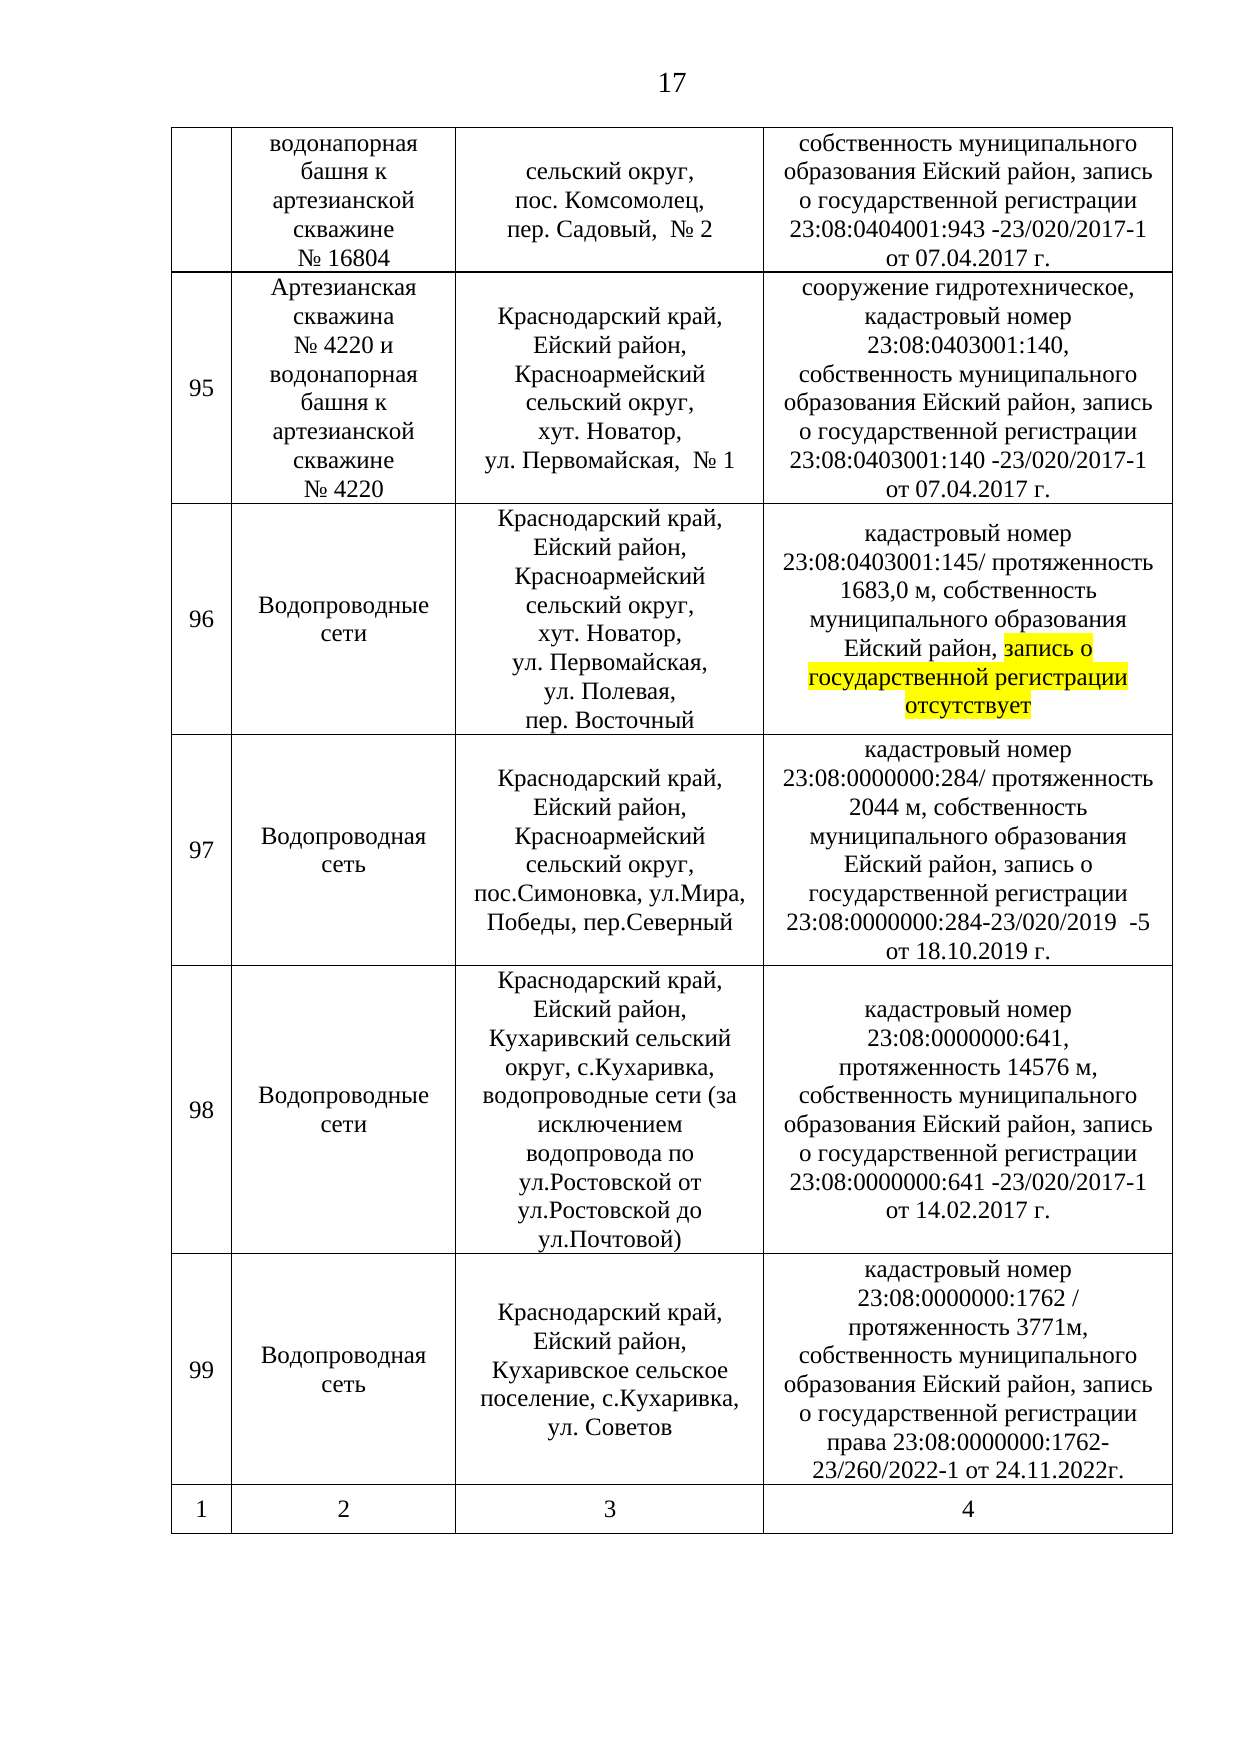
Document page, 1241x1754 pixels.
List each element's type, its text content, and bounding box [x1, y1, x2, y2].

table_cell 96 [172, 504, 231, 733]
table_cell Водопроводная сеть [232, 1254, 455, 1484]
table_cell кадастровый номер 23:08:0000000:284/ протяженность 2044 м, собственность муниципального образования Ейский район, запись о государственной регистрации 23:08:0000000:284-23/020/2019 -5 от 18.10.2019 г. [764, 735, 1172, 964]
table_cell Артезианская скважина № 4220 и водонапорная башня к артезианской скважине № 4220 [232, 273, 455, 502]
table_cell кадастровый номер 23:08:0403001:145/ протяженность 1683,0 м, собственность муниципального образования Ейский район, запись о государственной регистрации отсутствует [764, 504, 1172, 733]
table_cell кадастровый номер 23:08:0000000:641, протяженность 14576 м, собственность муниципального образования Ейский район, запись о государственной регистрации 23:08:0000000:641 -23/020/2017-1 от 14.02.2017 г. [764, 966, 1172, 1253]
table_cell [456, 128, 763, 271]
table_cell Краснодарский край, Ейский район, Кухаривское сельское поселение, с.Кухаривка, ул. Советов [456, 1254, 763, 1484]
table_cell 99 [172, 1254, 231, 1484]
table_cell Краснодарский край, Ейский район, Красноармейский сельский округ, пос.Симоновка, ул.Мира, Победы, пер.Северный [456, 735, 763, 964]
table_cell 94 [172, 128, 231, 271]
table_cell Краснодарский край, Ейский район, Красноармейский сельский округ, хут. Новатор, ул. Первомайская, ул. Полевая, пер. Восточный [456, 504, 763, 733]
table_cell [232, 128, 455, 271]
table_cell кадастровый номер 23:08:0000000:1762 / протяженность 3771м, собственность муниципального образования Ейский район, запись о государственной регистрации права 23:08:0000000:1762-23/260/2022-1 от 24.11.2022г. [764, 1254, 1172, 1484]
table_cell 98 [172, 966, 231, 1253]
table_cell Водопроводная сеть [232, 735, 455, 964]
table_cell 97 [172, 735, 231, 964]
table_cell Краснодарский край, Ейский район, Кухаривский сельский округ, с.Кухаривка, водопроводные сети (за исключением водопровода по ул.Ростовской от ул.Ростовской до ул.Почтовой) [456, 966, 763, 1253]
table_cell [764, 128, 1172, 271]
table_cell Краснодарский край, Ейский район, Красноармейский сельский округ, хут. Новатор, ул. Первомайская, № 1 [456, 273, 763, 502]
table_cell 95 [172, 273, 231, 502]
table_cell 1 [172, 1485, 231, 1532]
table_cell сооружение гидротехническое, кадастровый номер 23:08:0403001:140, собственность муниципального образования Ейский район, запись о государственной регистрации 23:08:0403001:140 -23/020/2017-1 от 07.04.2017 г. [764, 273, 1172, 502]
table_cell 4 [764, 1485, 1172, 1532]
table_cell 3 [456, 1485, 763, 1532]
table_cell Водопроводные сети [232, 504, 455, 733]
table_cell 2 [232, 1485, 455, 1532]
table_cell Водопроводные сети [232, 966, 455, 1253]
